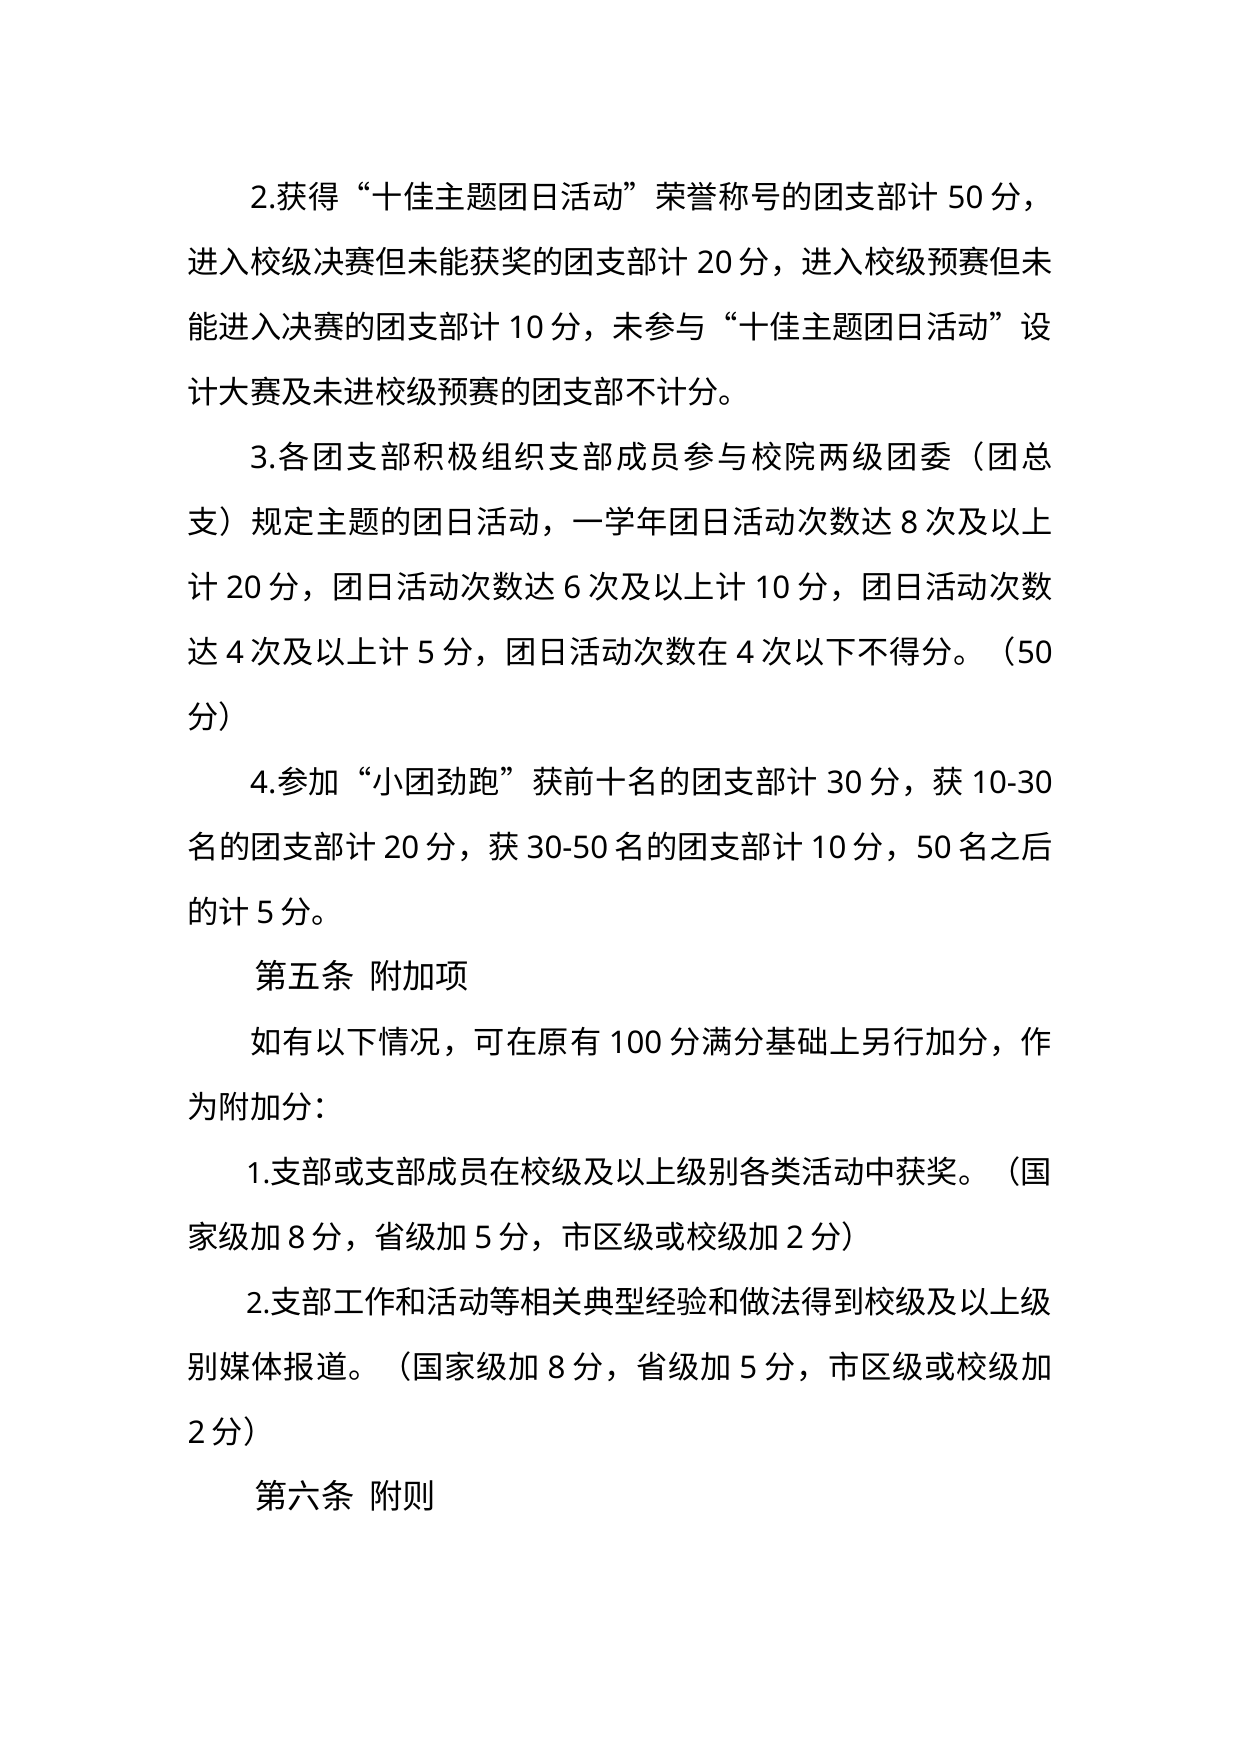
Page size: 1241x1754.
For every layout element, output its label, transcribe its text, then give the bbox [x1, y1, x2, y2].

text 第五条 附加项 [187, 942, 1053, 1007]
text 4.参加“小团劲跑”获前十名的团支部计30分，获10-30名的团支部计20分，获30-50名的团支部计10分，50名之后的计5分。 [187, 747, 1053, 942]
text 3.各团支部积极组织支部成员参与校院两级团委（团总支）规定主题的团日活动，一学年团日活动次数达8次及以上计20分，团日活动次数达6次及以上计10分，团日活动次数达4次及以上计5分，团日活动次数在4次以下不得分。（50分） [187, 422, 1053, 747]
text 2.支部工作和活动等相关典型经验和做法得到校级及以上级别媒体报道。（国家级加8分，省级加5分，市区级或校级加2分） [187, 1267, 1053, 1462]
text 2.获得“十佳主题团日活动”荣誉称号的团支部计50分，进入校级决赛但未能获奖的团支部计20分，进入校级预赛但未能进入决赛的团支部计10分，未参与“十佳主题团日活动”设计大赛及未进校级预赛的团支部不计分。 [187, 162, 1053, 422]
text 如有以下情况，可在原有100分满分基础上另行加分，作为附加分： [187, 1007, 1053, 1137]
text 1.支部或支部成员在校级及以上级别各类活动中获奖。（国家级加8分，省级加5分，市区级或校级加2分） [187, 1137, 1053, 1267]
text 第六条 附则 [187, 1462, 1053, 1527]
